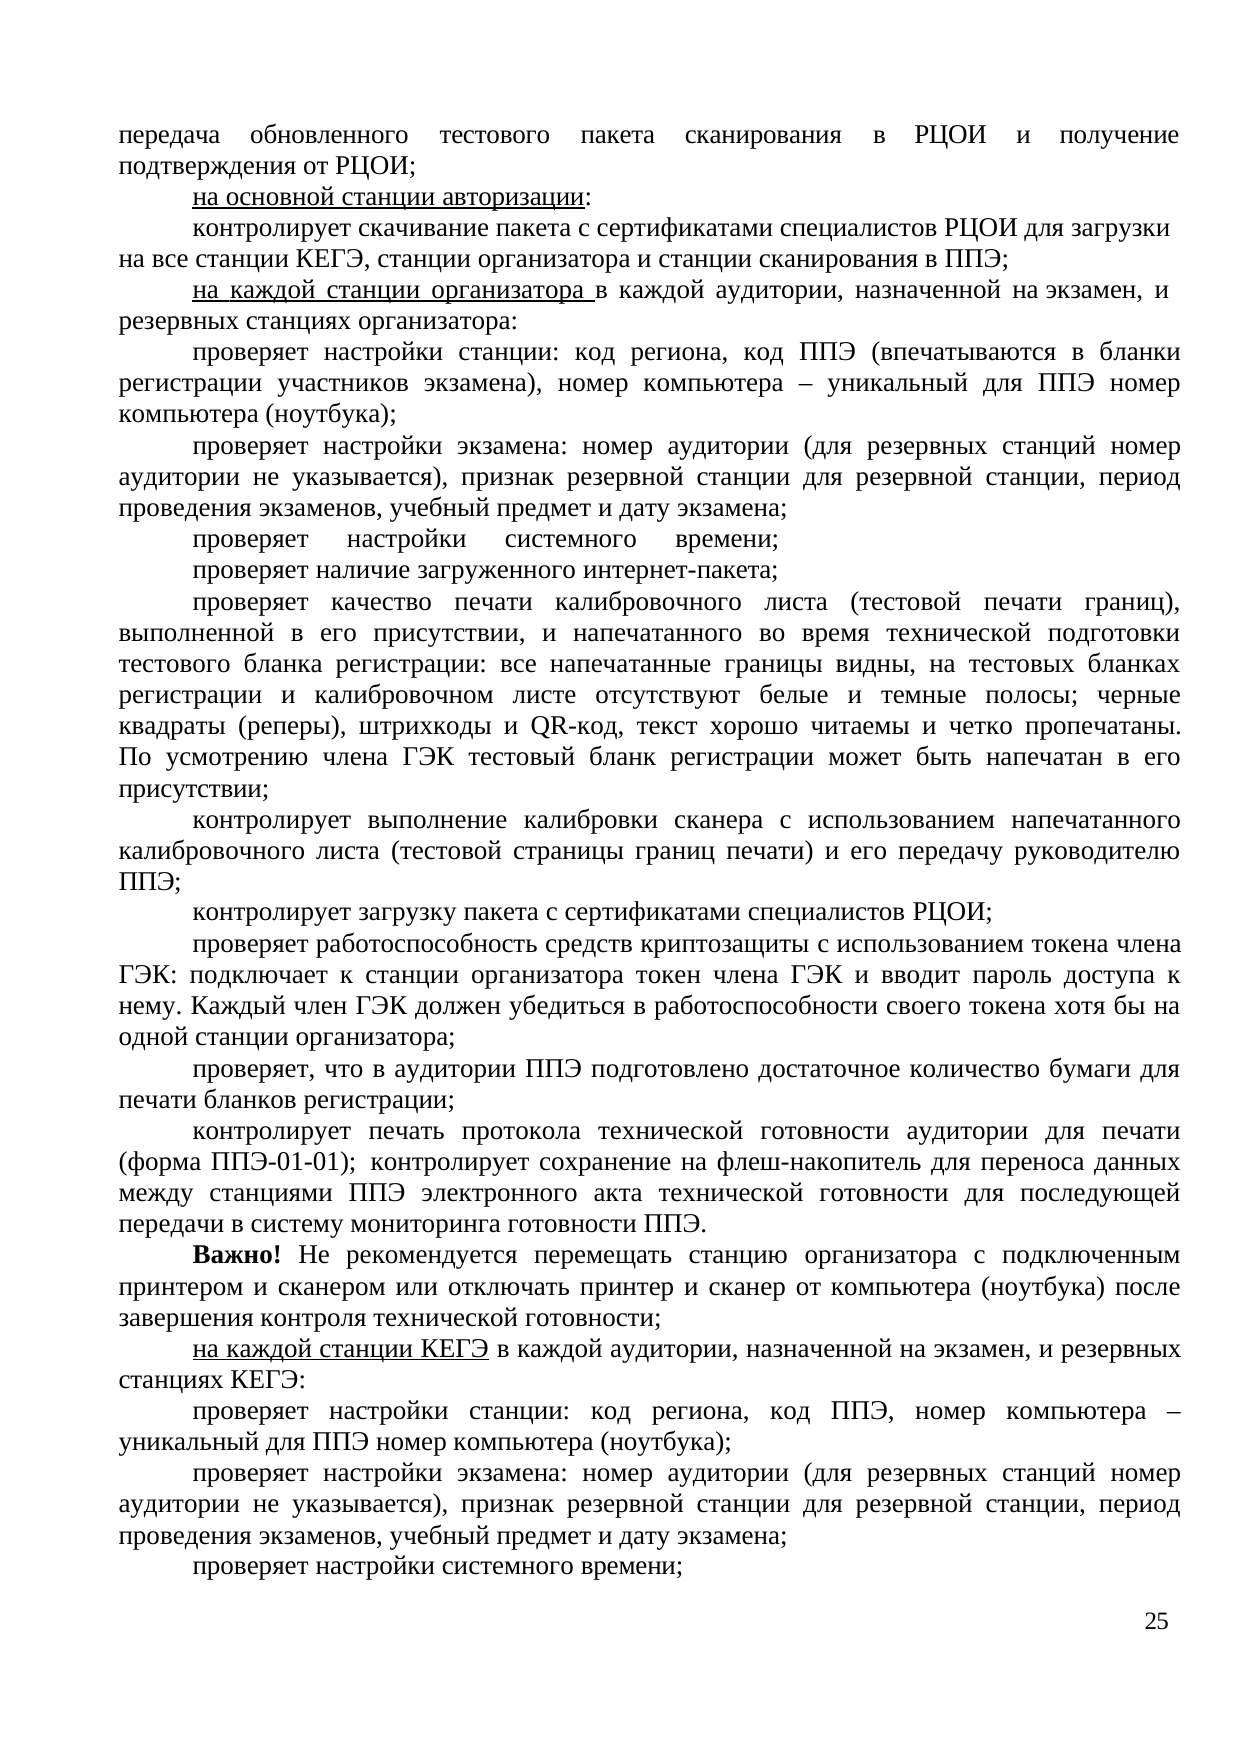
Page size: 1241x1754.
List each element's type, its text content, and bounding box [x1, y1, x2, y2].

text контролирует выполнение калибровки сканера с использованием напечатанного калибровочного листа (тестовой страницы границ печати) и его передачу руководителю ППЭ; [118, 803, 1182, 896]
text передача обновленного тестового пакета сканирования в РЦОИ и получение подтверждения от РЦОИ; [118, 119, 1181, 180]
text проверяет работоспособность средств криптозащиты с использованием токена члена ГЭК: подключает к станции организатора токен члена ГЭК и вводит пароль доступа к нему. Каждый член ГЭК должен убедиться в работоспособности своего токена хотя бы на одной станции организатора; [118, 927, 1182, 1052]
text проверяет настройки системного времени; проверяет наличие загруженного интернет-пакета; [192, 522, 779, 585]
text на каждой станции КЕГЭ в каждой аудитории, назначенной на экзамен, и резервных станциях КЕГЭ: [118, 1333, 1182, 1394]
text Важно! Не рекомендуется перемещать станцию организатора с подключенным принтером и сканером или отключать принтер и сканер от компьютера (ноутбука) после завершения контроля технической готовности; [118, 1239, 1182, 1332]
text проверяет настройки системного времени; [192, 1550, 1217, 1581]
text контролирует загрузку пакета с сертификатами специалистов РЦОИ; [192, 896, 1217, 927]
text проверяет настройки станции: код региона, код ППЭ (впечатываются в бланки регистрации участников экзамена), номер компьютера – уникальный для ППЭ номер компьютера (ноутбука); [118, 335, 1182, 429]
text проверяет настройки экзамена: номер аудитории (для резервных станций номер аудитории не указывается), признак резервной станции для резервной станции, период проведения экзаменов, учебный предмет и дату экзамена; [118, 1456, 1182, 1550]
text контролирует печать протокола технической готовности аудитории для печати (форма ППЭ-01-01); контролирует сохранение на флеш-накопитель для переноса данных между станциями ППЭ электронного акта технической готовности для последующей передачи в систему мониторинга готовности ППЭ. [118, 1114, 1182, 1239]
text контролирует скачивание пакета с сертификатами специалистов РЦОИ для загрузки на все станции КЕГЭ, станции организатора и станции сканирования в ППЭ; [118, 211, 1181, 273]
text проверяет, что в аудитории ППЭ подготовлено достаточное количество бумаги для печати бланков регистрации; [118, 1052, 1181, 1114]
text на основной станции авторизации: [192, 180, 1217, 211]
text проверяет настройки станции: код региона, код ППЭ, номер компьютера – уникальный для ППЭ номер компьютера (ноутбука); [118, 1394, 1182, 1456]
text на каждой станции организатора в каждой аудитории, назначенной на экзамен, и резервных станциях организатора: [118, 274, 1217, 335]
text проверяет качество печати калибровочного листа (тестовой печати границ), выполненной в его присутствии, и напечатанного во время технической подготовки тестового бланка регистрации: все напечатанные границы видны, на тестовых бланках регистрации и калибровочном листе отсутствуют белые и темные полосы; черные квадраты (реперы), штрихкоды и QR-код, текст хорошо читаемы и четко пропечатаны. По усмотрению члена ГЭК тестовый бланк регистрации может быть напечатан в его присутствии; [118, 585, 1182, 803]
text проверяет настройки экзамена: номер аудитории (для резервных станций номер аудитории не указывается), признак резервной станции для резервной станции, период проведения экзаменов, учебный предмет и дату экзамена; [118, 429, 1182, 522]
